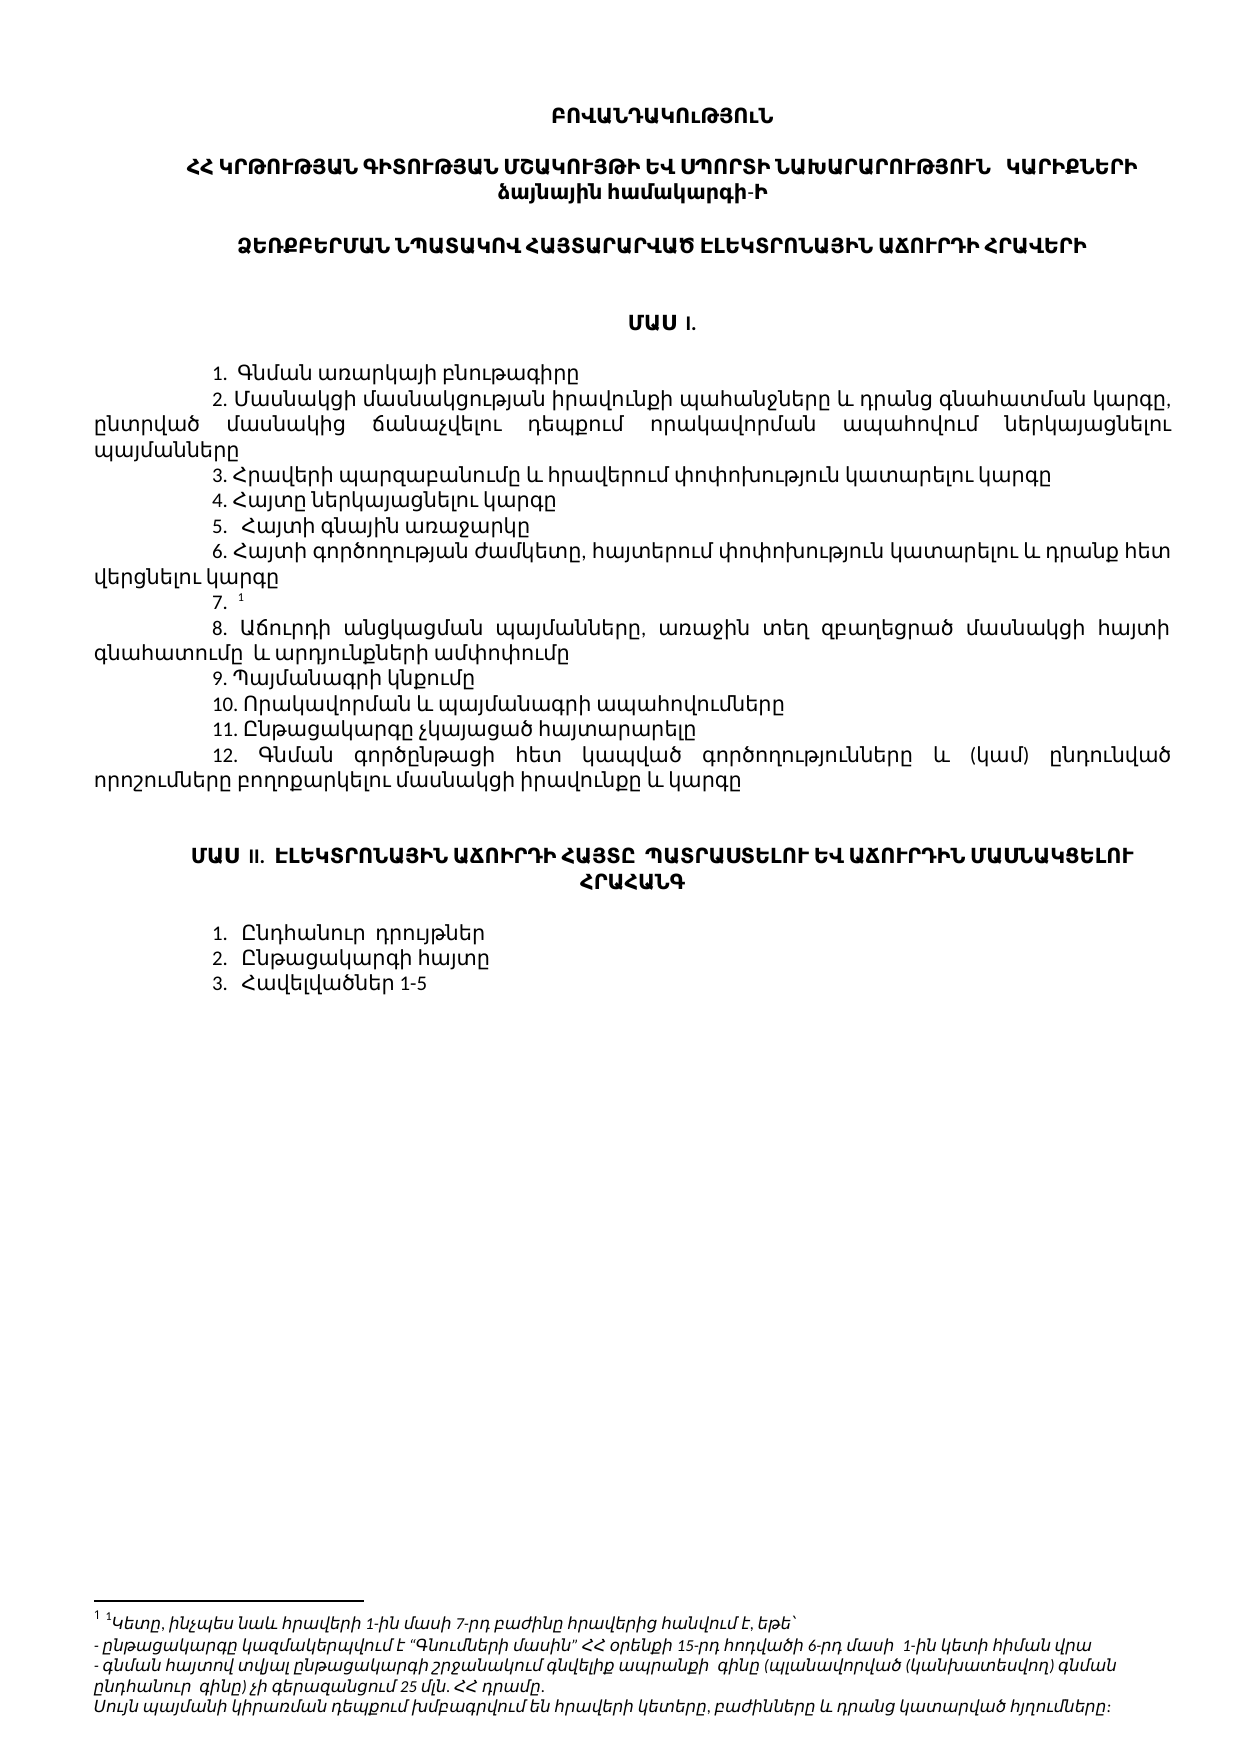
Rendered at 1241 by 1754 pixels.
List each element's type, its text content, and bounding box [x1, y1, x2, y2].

text 11. Ընթացակարգը չկայացած հայտարարելը [94, 716, 1171, 742]
text 3. Հրավերի պարզաբանումը և հրավերում փոփոխություն կատարելու կարգը [94, 462, 1171, 488]
text 4. Հայտը ներկայացնելու կարգը [94, 488, 1171, 513]
text 8. Աճուրդի անցկացման պայմանները, առաջին տեղ զբաղեցրած մասնակցի հայտի գնահատումը և արդյունքների ամփոփումը [94, 615, 1171, 666]
text 3. Հավելվածներ 1-5 [94, 971, 1171, 996]
text ՁԵՌՔԲԵՐՄԱՆ ՆՊԱՏԱԿՈՎ ՀԱՅՏԱՐԱՐՎԱԾ ԷԼԵԿՏՐՈՆԱՅԻՆ ԱՃՈՒՐԴԻ ՀՐԱՎԵՐԻ [94, 233, 1171, 259]
text 1. Ընդհանուր դրույթներ [94, 920, 1171, 945]
text ՄԱՍ I. [94, 310, 1171, 335]
text 10. Որակավորման և պայմանագրի ապահովումները [94, 691, 1171, 716]
text ԲՈՎԱՆԴԱԿՈւԹՅՈւՆ [94, 103, 1171, 128]
text ՀՀ ԿՐԹՈՒԹՅԱՆ ԳԻՏՈՒԹՅԱՆ ՄՇԱԿՈՒՅԹԻ ԵՎ ՍՊՈՐՏԻ ՆԱԽԱՐԱՐՈՒԹՅՈՒՆ ԿԱՐԻՔՆԵՐԻ ձայնային համակարգի-Ի [94, 154, 1171, 205]
text 1. Գնման առարկայի բնութագիրը [94, 361, 1171, 386]
text ՄԱՍ II. ԷԼԵԿՏՐՈՆԱՅԻՆ ԱՃՈԻՐԴԻ ՀԱՅՏԸ ՊԱՏՐԱՍՏԵԼՈՒ ԵՎ ԱՃՈՒՐԴԻՆ ՄԱՍՆԱԿՑԵԼՈՒ ՀՐԱՀԱՆԳ [94, 843, 1171, 894]
text 6. Հայտի գործողության ժամկետը, հայտերում փոփոխություն կատարելու և դրանք հետ վերցնելու կարգը [94, 538, 1171, 589]
text 7. 1 [94, 589, 1171, 615]
text 9. Պայմանագրի կնքումը [94, 666, 1171, 691]
text 2. Ընթացակարգի հայտը [94, 945, 1171, 971]
text 12. Գնման գործընթացի հետ կապված գործողությունները և (կամ) ընդունված որոշումները բողոքարկելու մասնակցի իրավունքը և կարգը [94, 742, 1171, 793]
text 5. Հայտի գնային առաջարկը [94, 513, 1171, 538]
text 2. Մասնակցի մասնակցության իրավունքի պահանջները և դրանց գնահատման կարգը, ընտրված մասնակից ճանաչվելու դեպքում որակավորման ապահովում ներկայացնելու պայմանները [94, 386, 1171, 462]
